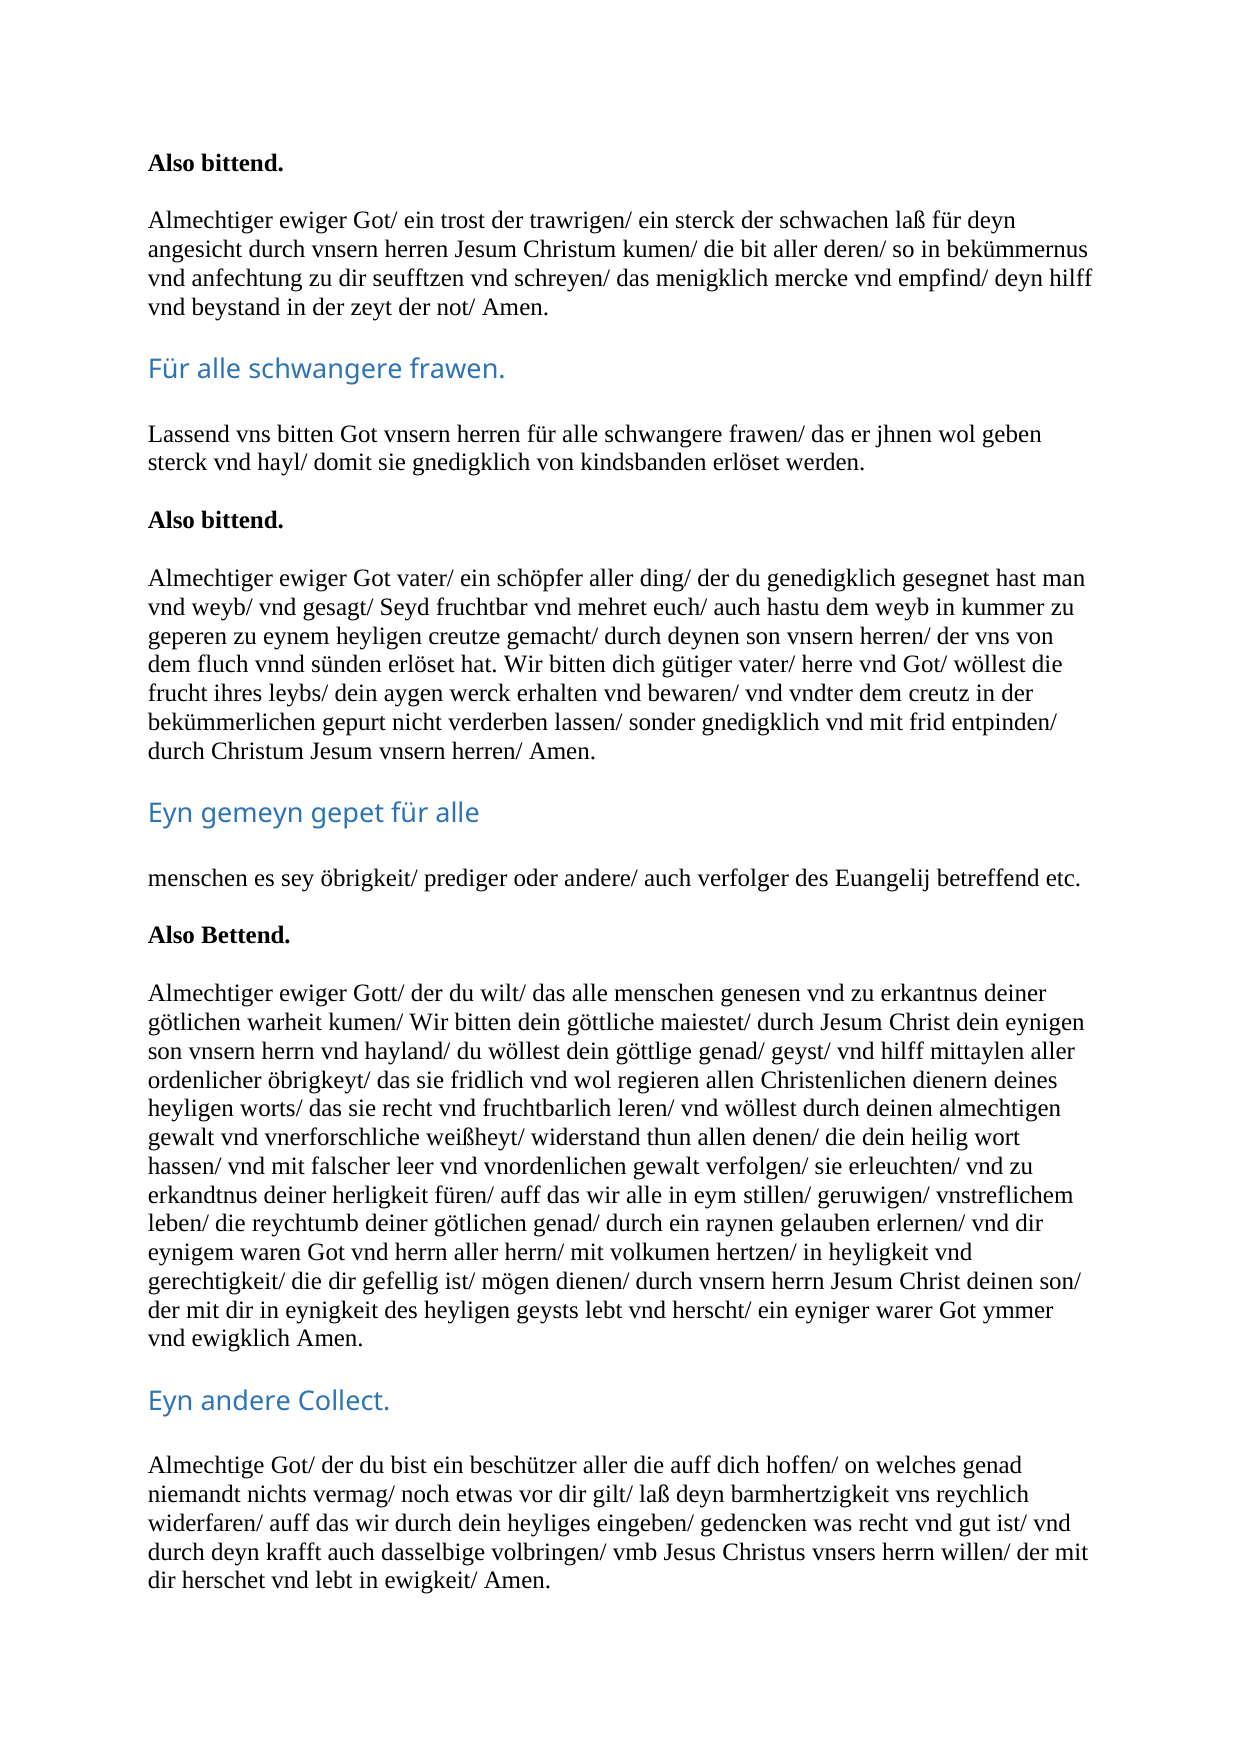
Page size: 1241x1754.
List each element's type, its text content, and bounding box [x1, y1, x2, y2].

text Almechtiger ewiger Gott/ der du wilt/ das alle menschen genesen vnd zu erkantnus deiner götlichen warheit kumen/ Wir bitten dein göttliche maiestet/ durch Jesum Christ dein eynigen son vnsern herrn vnd hayland/ du wöllest dein göttlige genad/ geyst/ vnd hilff mittaylen aller ordenlicher öbrigkeyt/ das sie fridlich vnd wol regieren allen Christenlichen dienern deines heyligen worts/ das sie recht vnd fruchtbarlich leren/ vnd wöllest durch deinen almechtigen gewalt vnd vnerforschliche weißheyt/ widerstand thun allen denen/ die dein heilig wort hassen/ vnd mit falscher leer vnd vnordenlichen gewalt verfolgen/ sie erleuchten/ vnd zu erkandtnus deiner herligkeit füren/ auff das wir alle in eym stillen/ geruwigen/ vnstreflichem leben/ die reychtumb deiner götlichen genad/ durch ein raynen gelauben erlernen/ vnd dir eynigem waren Got vnd herrn aller herrn/ mit volkumen hertzen/ in heyligkeit vnd gerechtigkeit/ die dir gefellig ist/ mögen dienen/ durch vnsern herrn Jesum Christ deinen son/ der mit dir in eynigkeit des heyligen geysts lebt vnd herscht/ ein eyniger warer Got ymmer vnd ewigklich Amen. [148, 978, 1093, 1352]
text Also bittend. [148, 148, 1093, 176]
text Almechtiger ewiger Got vater/ ein schöpfer aller ding/ der du genedigklich gesegnet hast man vnd weyb/ vnd gesagt/ Seyd fruchtbar vnd mehret euch/ auch hastu dem weyb in kummer zu geperen zu eynem heyligen creutze gemacht/ durch deynen son vnsern herren/ der vns von dem fluch vnnd sünden erlöset hat. Wir bitten dich gütiger vater/ herre vnd Got/ wöllest die frucht ihres leybs/ dein aygen werck erhalten vnd bewaren/ vnd vndter dem creutz in der bekümmerlichen gepurt nicht verderben lassen/ sonder gnedigklich vnd mit frid entpinden/ durch Christum Jesum vnsern herren/ Amen. [148, 563, 1093, 764]
text Almechtiger ewiger Got/ ein trost der trawrigen/ ein sterck der schwachen laß für deyn angesicht durch vnsern herren Jesum Christum kumen/ die bit aller deren/ so in bekümmernus vnd anfechtung zu dir seufftzen vnd schreyen/ das menigklich mercke vnd empfind/ deyn hilff vnd beystand in der zeyt der not/ Amen. [148, 206, 1093, 321]
subtitle Für alle schwangere frawen. [148, 350, 1093, 387]
subtitle Eyn gemeyn gepet für alle [148, 794, 1093, 831]
text Also bittend. [148, 505, 1093, 534]
text Also Bettend. [148, 921, 1093, 949]
subtitle Eyn andere Collect. [148, 1381, 1093, 1418]
text Almechtige Got/ der du bist ein beschützer aller die auff dich hoffen/ on welches genad niemandt nichts vermag/ noch etwas vor dir gilt/ laß deyn barmhertzigkeit vns reychlich widerfaren/ auff das wir durch dein heyliges eingeben/ gedencken was recht vnd gut ist/ vnd durch deyn krafft auch dasselbige volbringen/ vmb Jesus Christus vnsers herrn willen/ der mit dir herschet vnd lebt in ewigkeit/ Amen. [148, 1450, 1093, 1594]
text menschen es sey öbrigkeit/ prediger oder andere/ auch verfolger des Euangelij betreffend etc. [148, 863, 1093, 891]
text Lassend vns bitten Got vnsern herren für alle schwangere frawen/ das er jhnen wol geben sterck vnd hayl/ domit sie gnedigklich von kindsbanden erlöset werden. [148, 419, 1093, 476]
